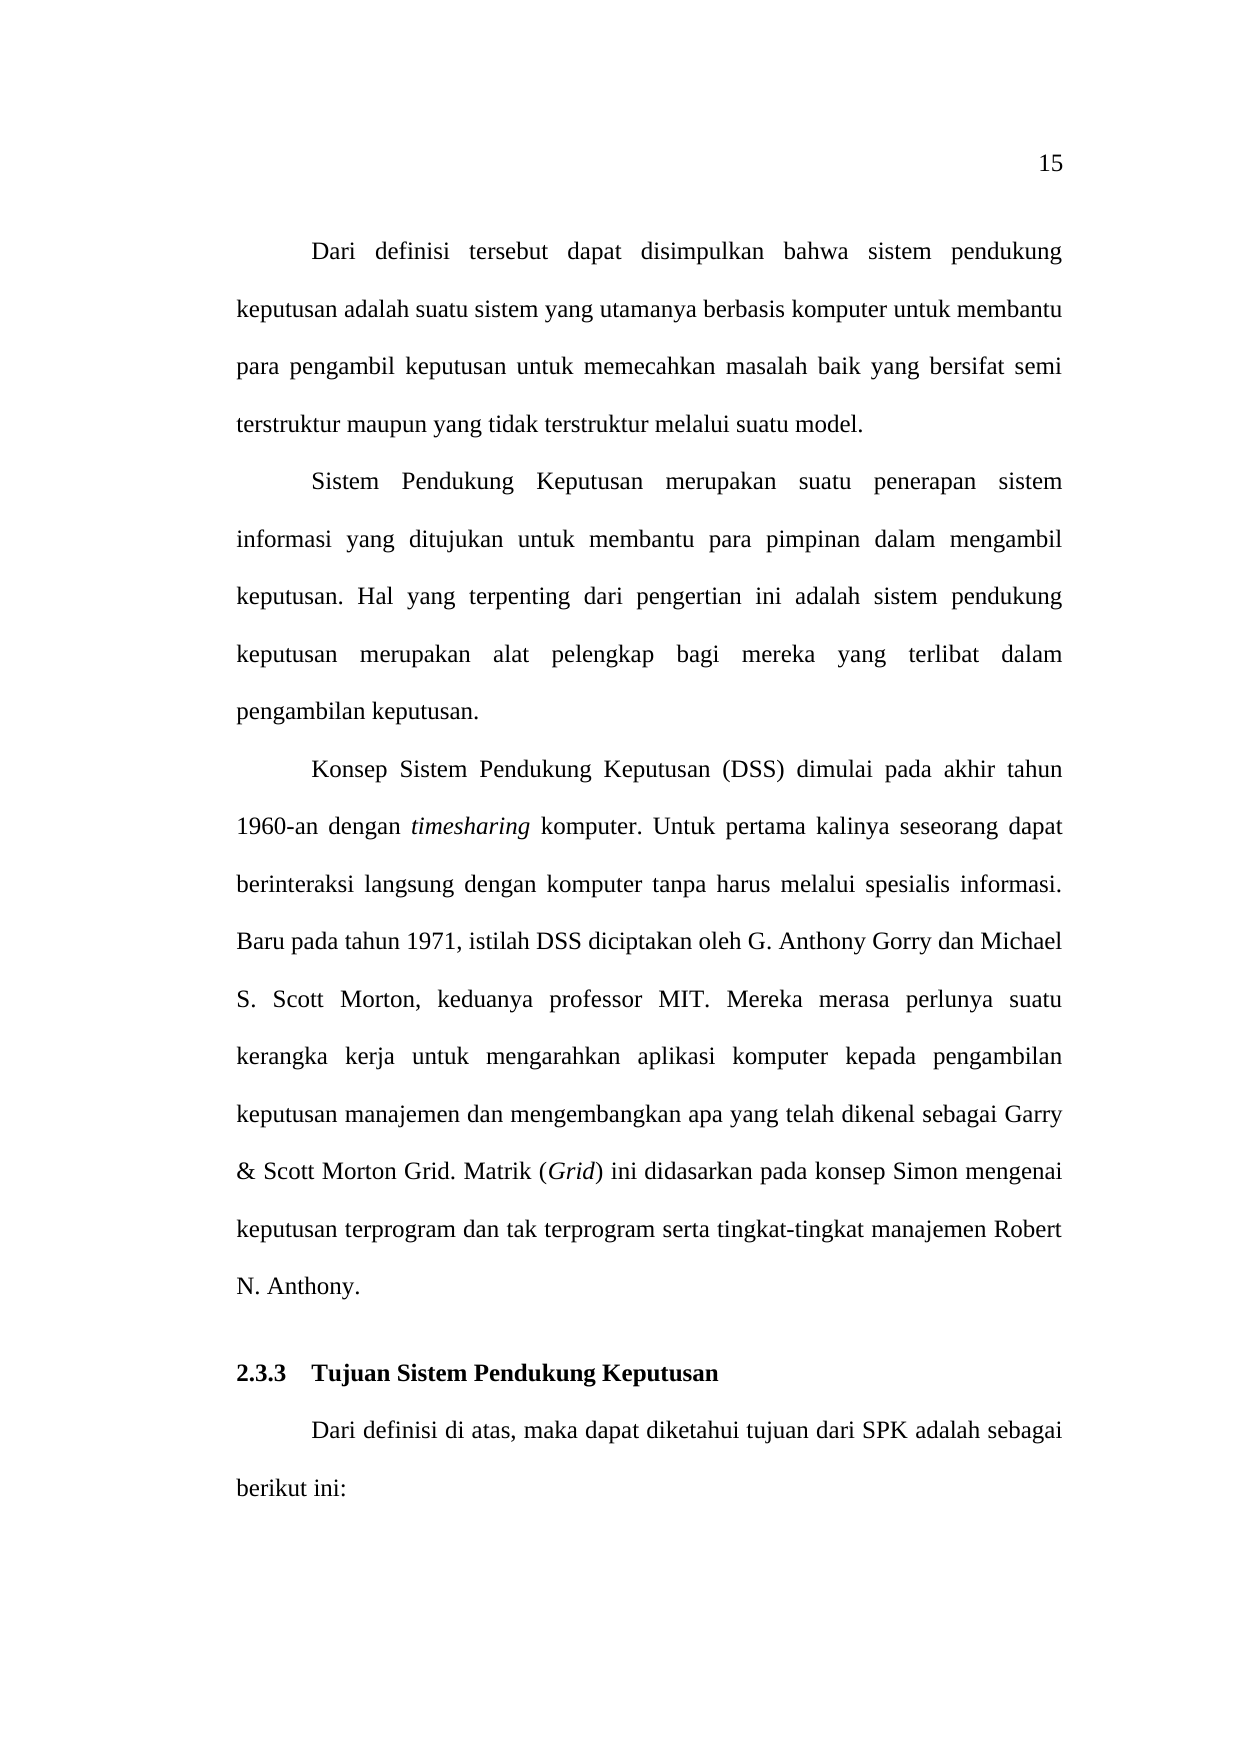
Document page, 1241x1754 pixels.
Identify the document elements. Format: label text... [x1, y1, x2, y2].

text Konsep Sistem Pendukung Keputusan (DSS) dimulai pada akhir tahun 1960-an dengan timesharing komputer. Untuk pertama kalinya seseorang dapat berinteraksi langsung dengan komputer tanpa harus melalui spesialis informasi. Baru pada tahun 1971, istilah DSS diciptakan oleh G. Anthony Gorry dan Michael S. Scott Morton, keduanya professor MIT. Mereka merasa perlunya suatu kerangka kerja untuk mengarahkan aplikasi komputer kepada pengambilan keputusan manajemen dan mengembangkan apa yang telah dikenal sebagai Garry & Scott Morton Grid. Matrik (Grid) ini didasarkan pada konsep Simon mengenai keputusan terprogram dan tak terprogram serta tingkat-tingkat manajemen Robert N. Anthony. [236, 754, 1063, 1300]
list Tujuan Sistem Pendukung Keputusan [236, 1358, 1063, 1386]
text Dari definisi di atas, maka dapat diketahui tujuan dari SPK adalah sebagai berikut ini: [236, 1415, 1063, 1501]
text Sistem Pendukung Keputusan merupakan suatu penerapan sistem informasi yang ditujukan untuk membantu para pimpinan dalam mengambil keputusan. Hal yang terpenting dari pengertian ini adalah sistem pendukung keputusan merupakan alat pelengkap bagi mereka yang terlibat dalam pengambilan keputusan. [236, 466, 1063, 725]
text Dari definisi tersebut dapat disimpulkan bahwa sistem pendukung keputusan adalah suatu sistem yang utamanya berbasis komputer untuk membantu para pengambil keputusan untuk memecahkan masalah baik yang bersifat semi terstruktur maupun yang tidak terstruktur melalui suatu model. [236, 236, 1063, 438]
